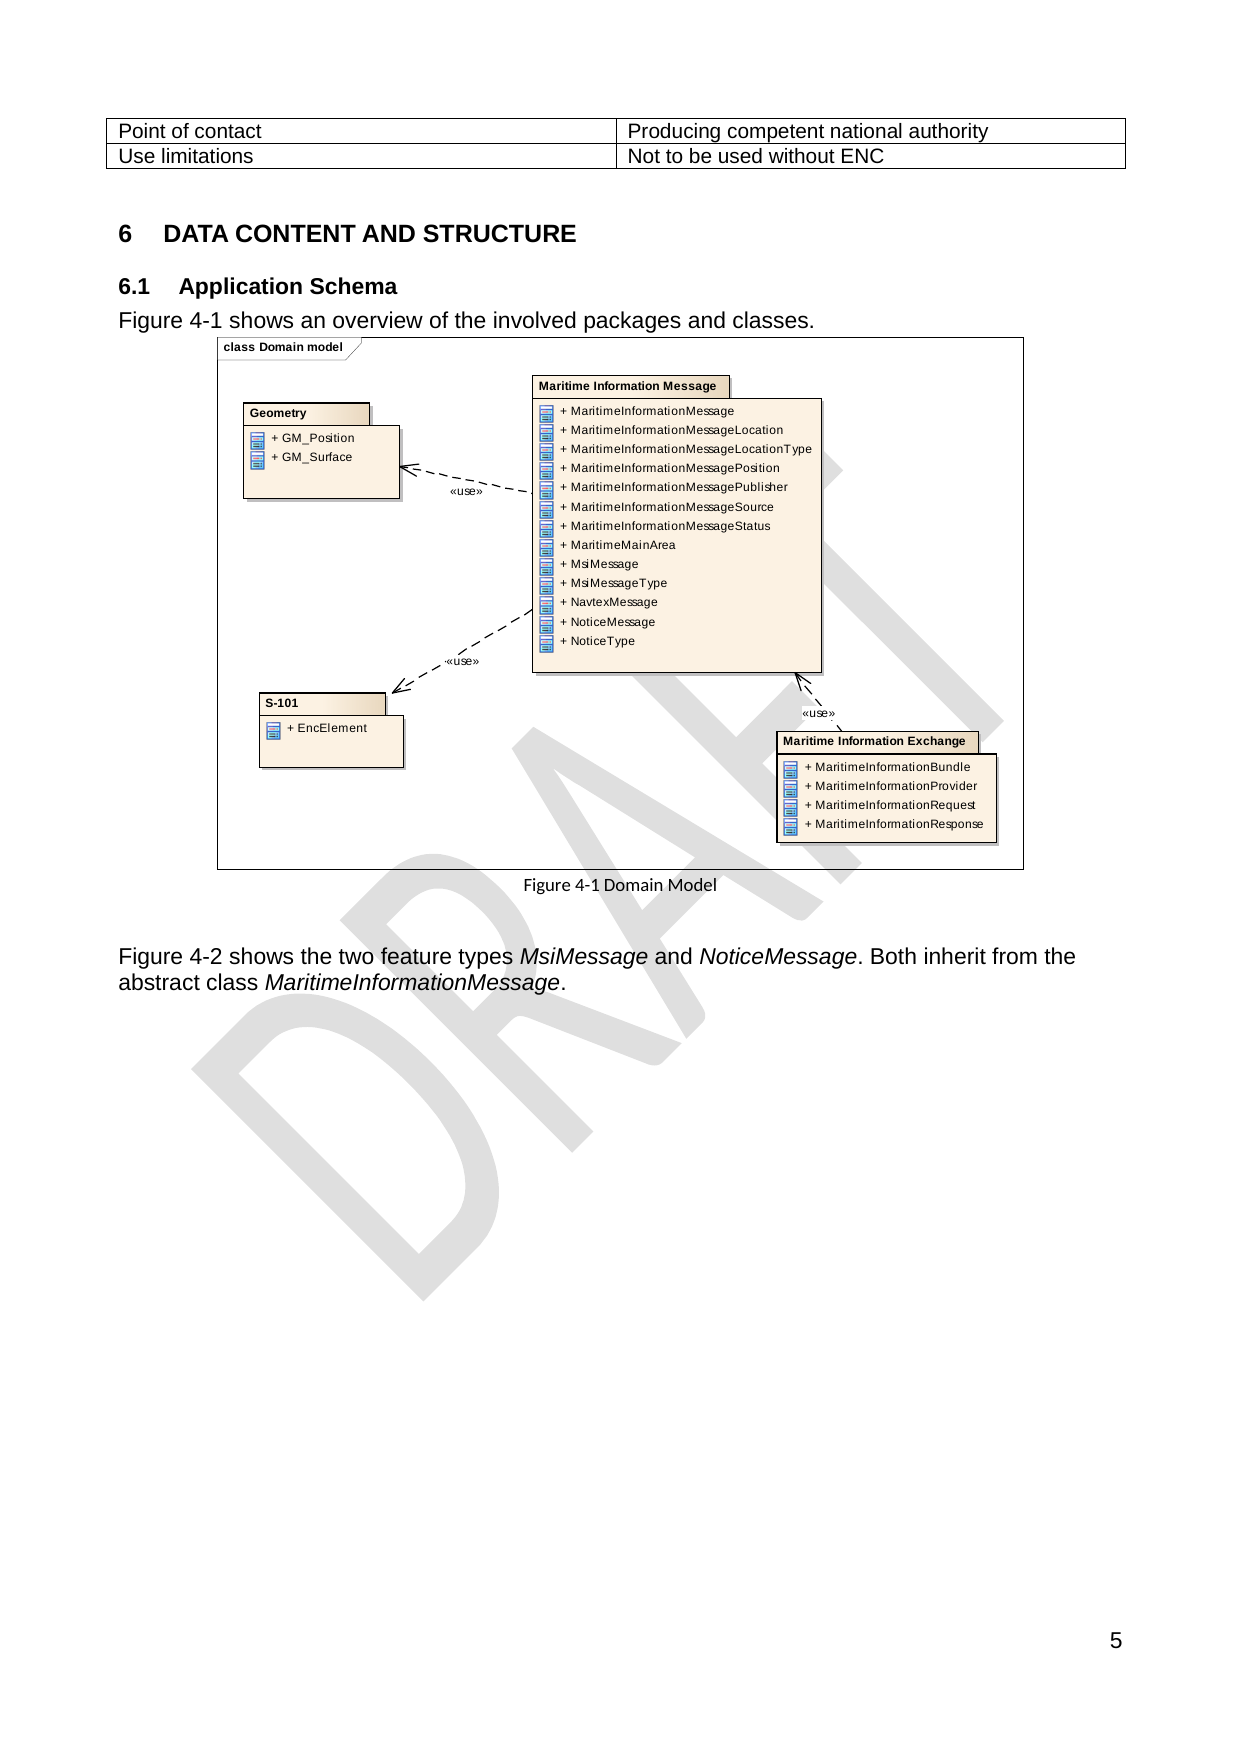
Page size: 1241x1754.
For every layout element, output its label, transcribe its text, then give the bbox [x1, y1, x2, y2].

subtitle Data content and structure [118, 219, 1122, 248]
table_cell Not to be used without ENC [617, 144, 1125, 168]
subtitle Application Schema [118, 273, 1122, 299]
text Figure 4-1 Domain Model [118, 873, 1122, 896]
table_cell Producing competent national authority [617, 119, 1125, 143]
table_cell Use limitations [107, 144, 616, 168]
table_cell Point of contact [107, 119, 616, 143]
